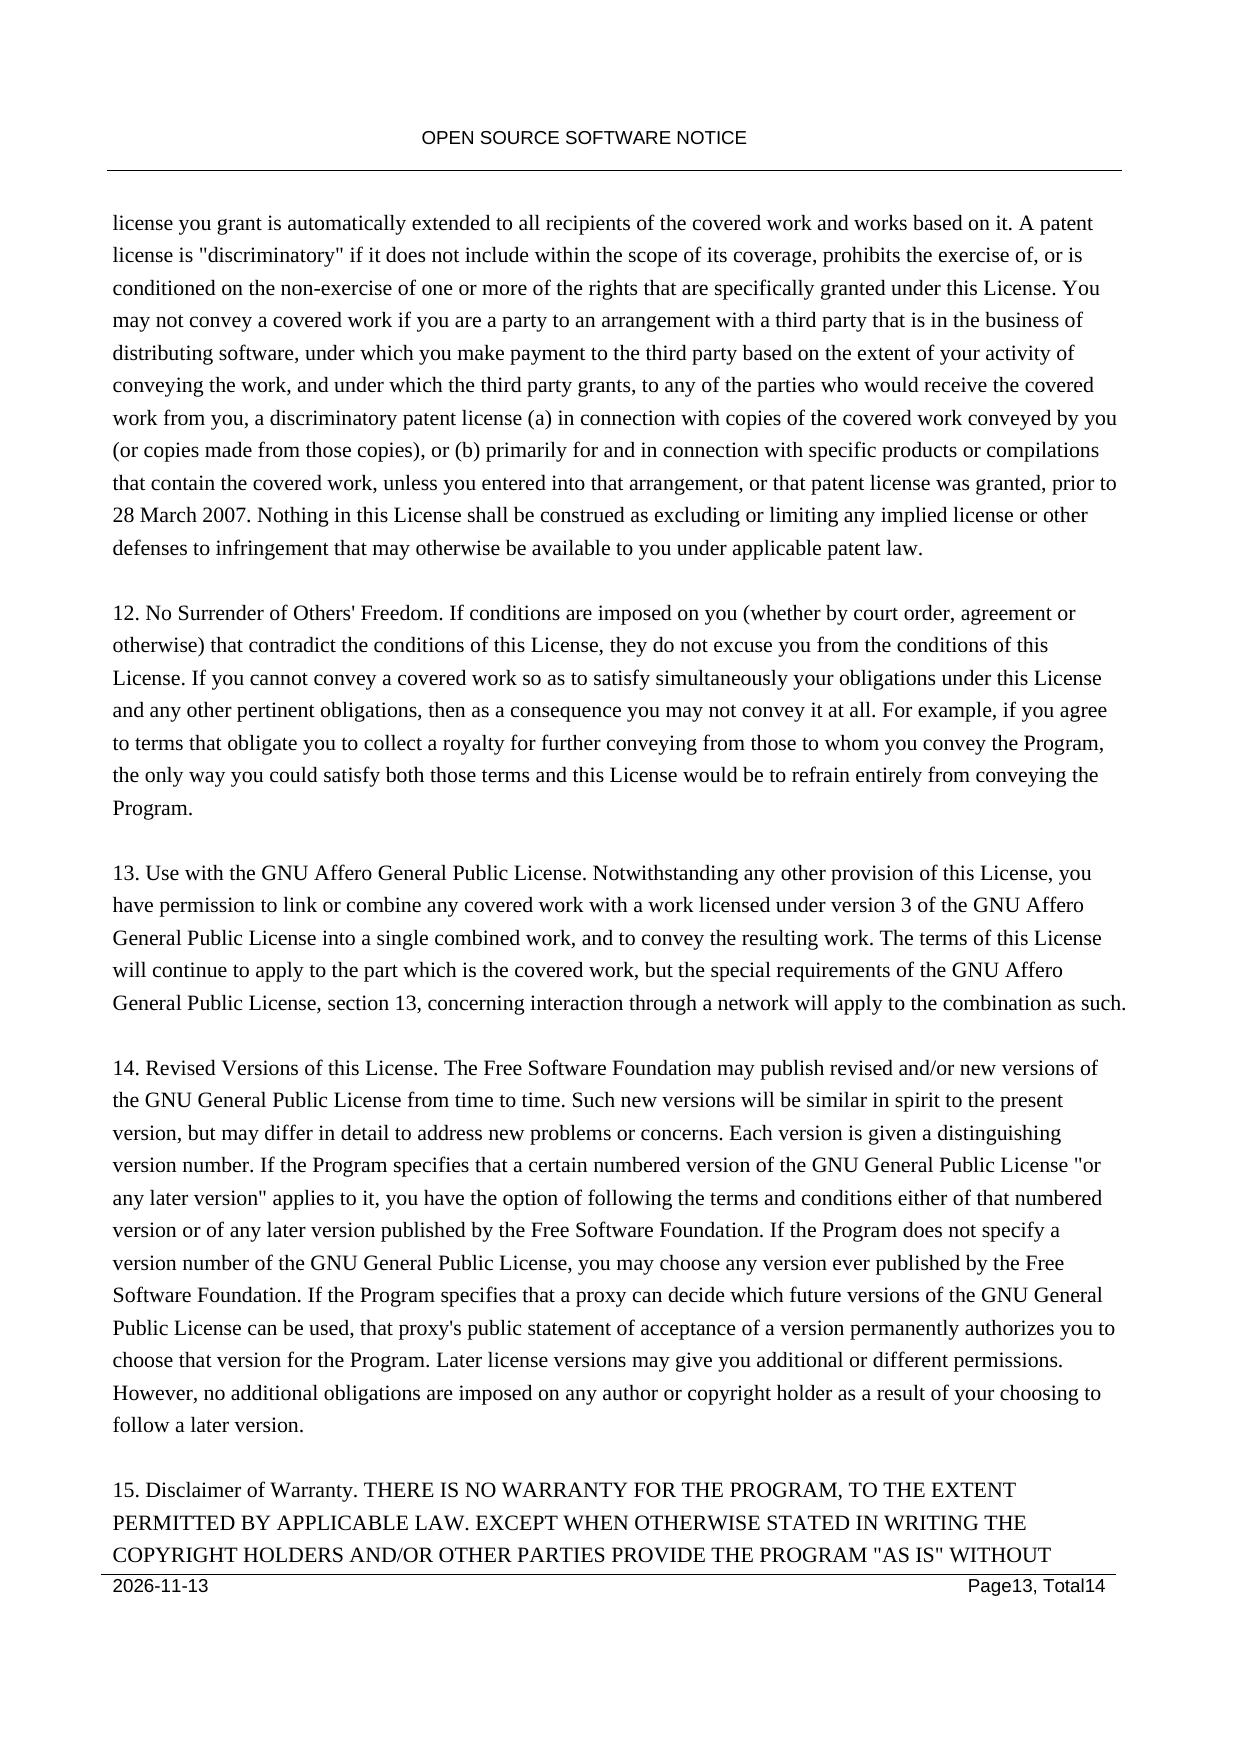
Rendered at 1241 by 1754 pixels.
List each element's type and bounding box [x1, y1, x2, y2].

text [112, 206, 1128, 1571]
